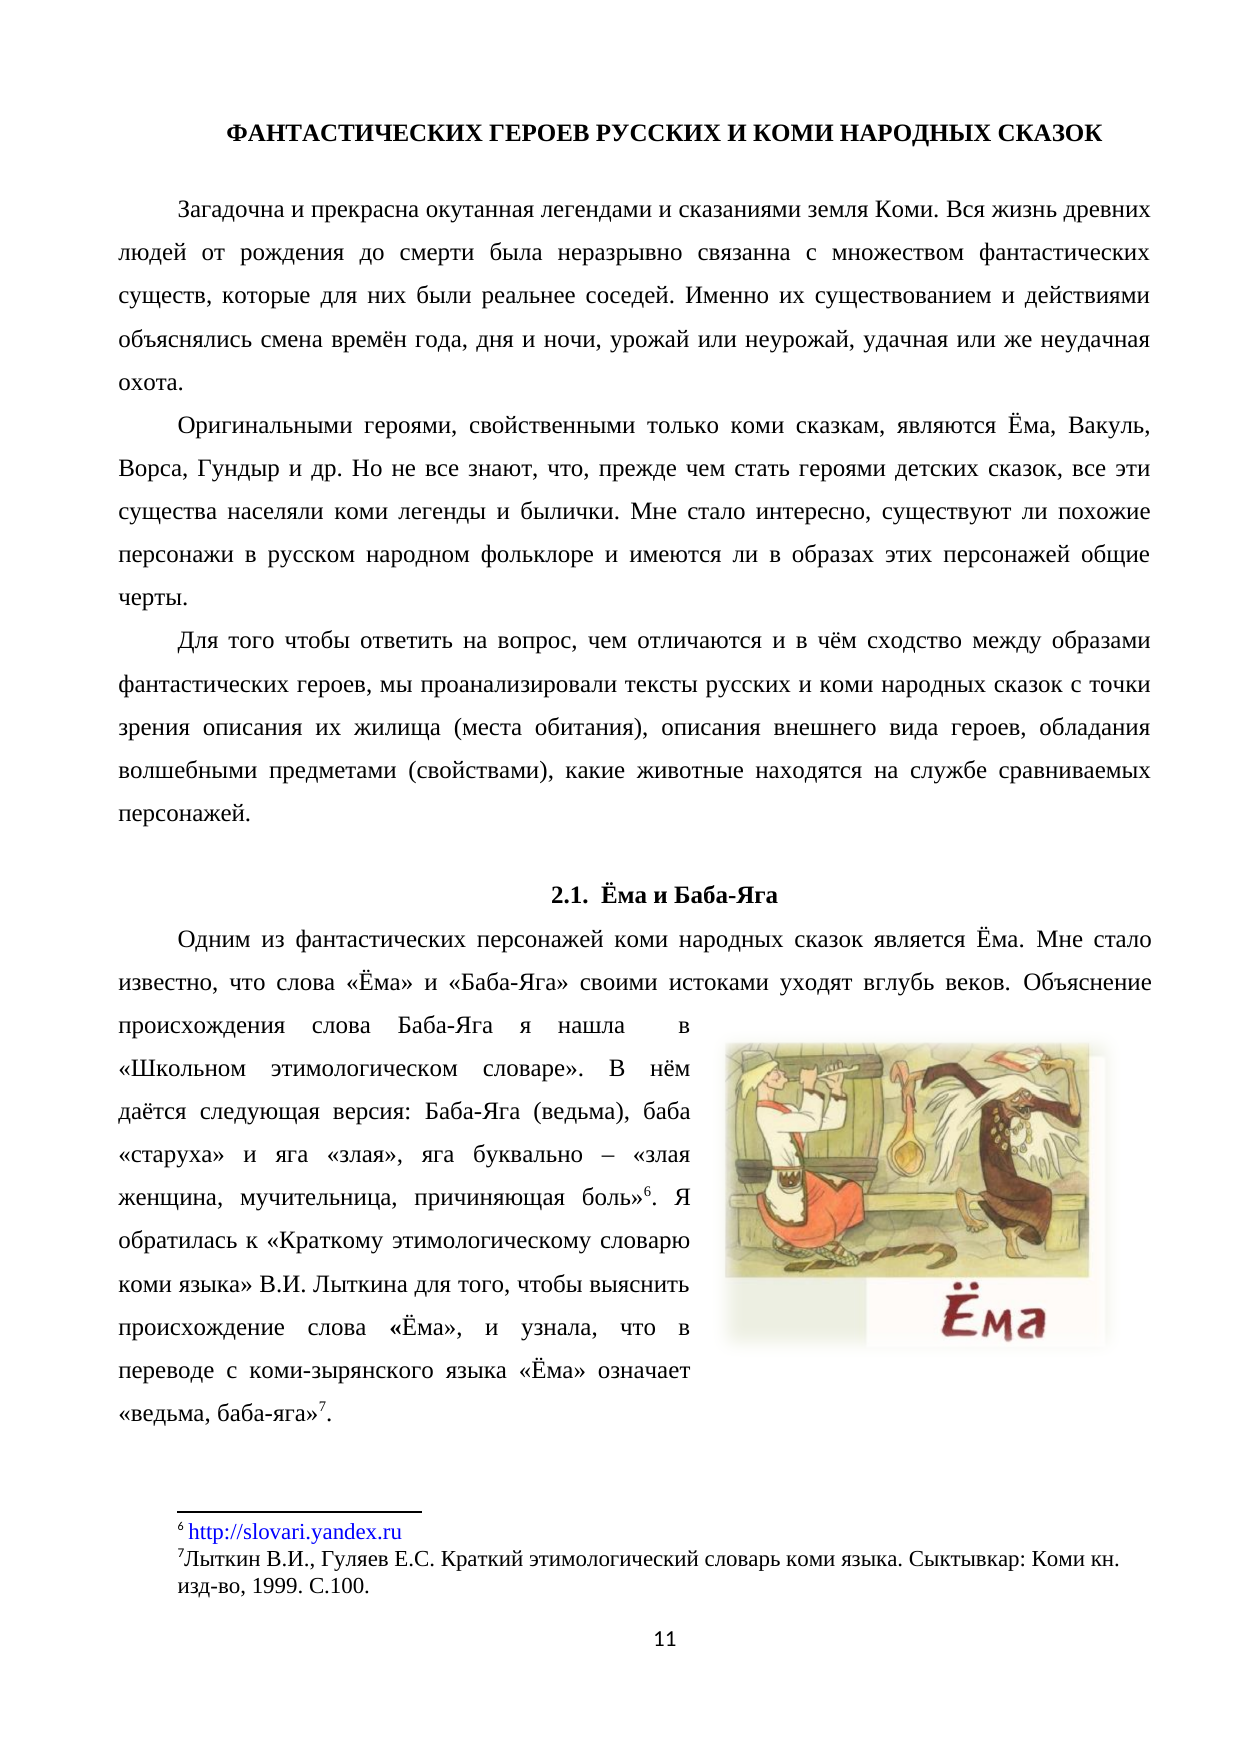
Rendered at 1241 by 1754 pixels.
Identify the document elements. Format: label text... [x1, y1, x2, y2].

text 2.1. Ёма и Баба-Яга [177, 881, 1152, 909]
picture [731, 1049, 1103, 1339]
text ФАНТАСТИЧЕСКИХ ГЕРОЕВ РУССКИХ И КОМИ НАРОДНЫХ СКАЗОК [118, 118, 1152, 147]
text Для того чтобы ответить на вопрос, чем отличаются и в чём сходство между образами фантастических героев, мы проанализировали тексты русских и коми народных сказок с точки зрения описания их жилища (места обитания), описания внешнего вида героев, обладания волшебными предметами (свойствами), какие животные находятся на службе сравниваемых персонажей. [118, 626, 1152, 827]
text Загадочна и прекрасна окутанная легендами и сказаниями земля Коми. Вся жизнь древних людей от рождения до смерти была неразрывно связанна с множеством фантастических существ, которые для них были реальнее соседей. Именно их существованием и действиями объяснялись смена времён года, дня и ночи, урожай или неурожай, удачная или же неудачная охота. [118, 194, 1152, 396]
text Одним из фантастических персонажей коми народных сказок является Ёма. Мне стало известно, что слова «Ёма» и «Баба-Яга» своими истоками уходят вглубь веков. Объяснение происхождения слова Баба-Яга я нашла в «Школьном этимологическом словаре». В нём даётся следующая версия: Баба-Яга (ведьма), баба «старуха» и яга «злая», яга буквально – «злая женщина, мучительница, причиняющая боль». Я обратилась к «Краткому этимологическому словарю коми языка» В.И. Лыткина для того, чтобы выяснить происхождение слова «Ёма», и узнала, что в переводе с коми-зырянского языка «Ёма» означает «ведьма, баба-яга». [118, 924, 1152, 1427]
text Оригинальными героями, свойственными только коми сказкам, являются Ёма, Вакуль, Ворса, Гундыр и др. Но не все знают, что, прежде чем стать героями детских сказок, все эти существа населяли коми легенды и былички. Мне стало интересно, существуют ли похожие персонажи в русском народном фольклоре и имеются ли в образах этих персонажей общие черты. [118, 410, 1152, 611]
